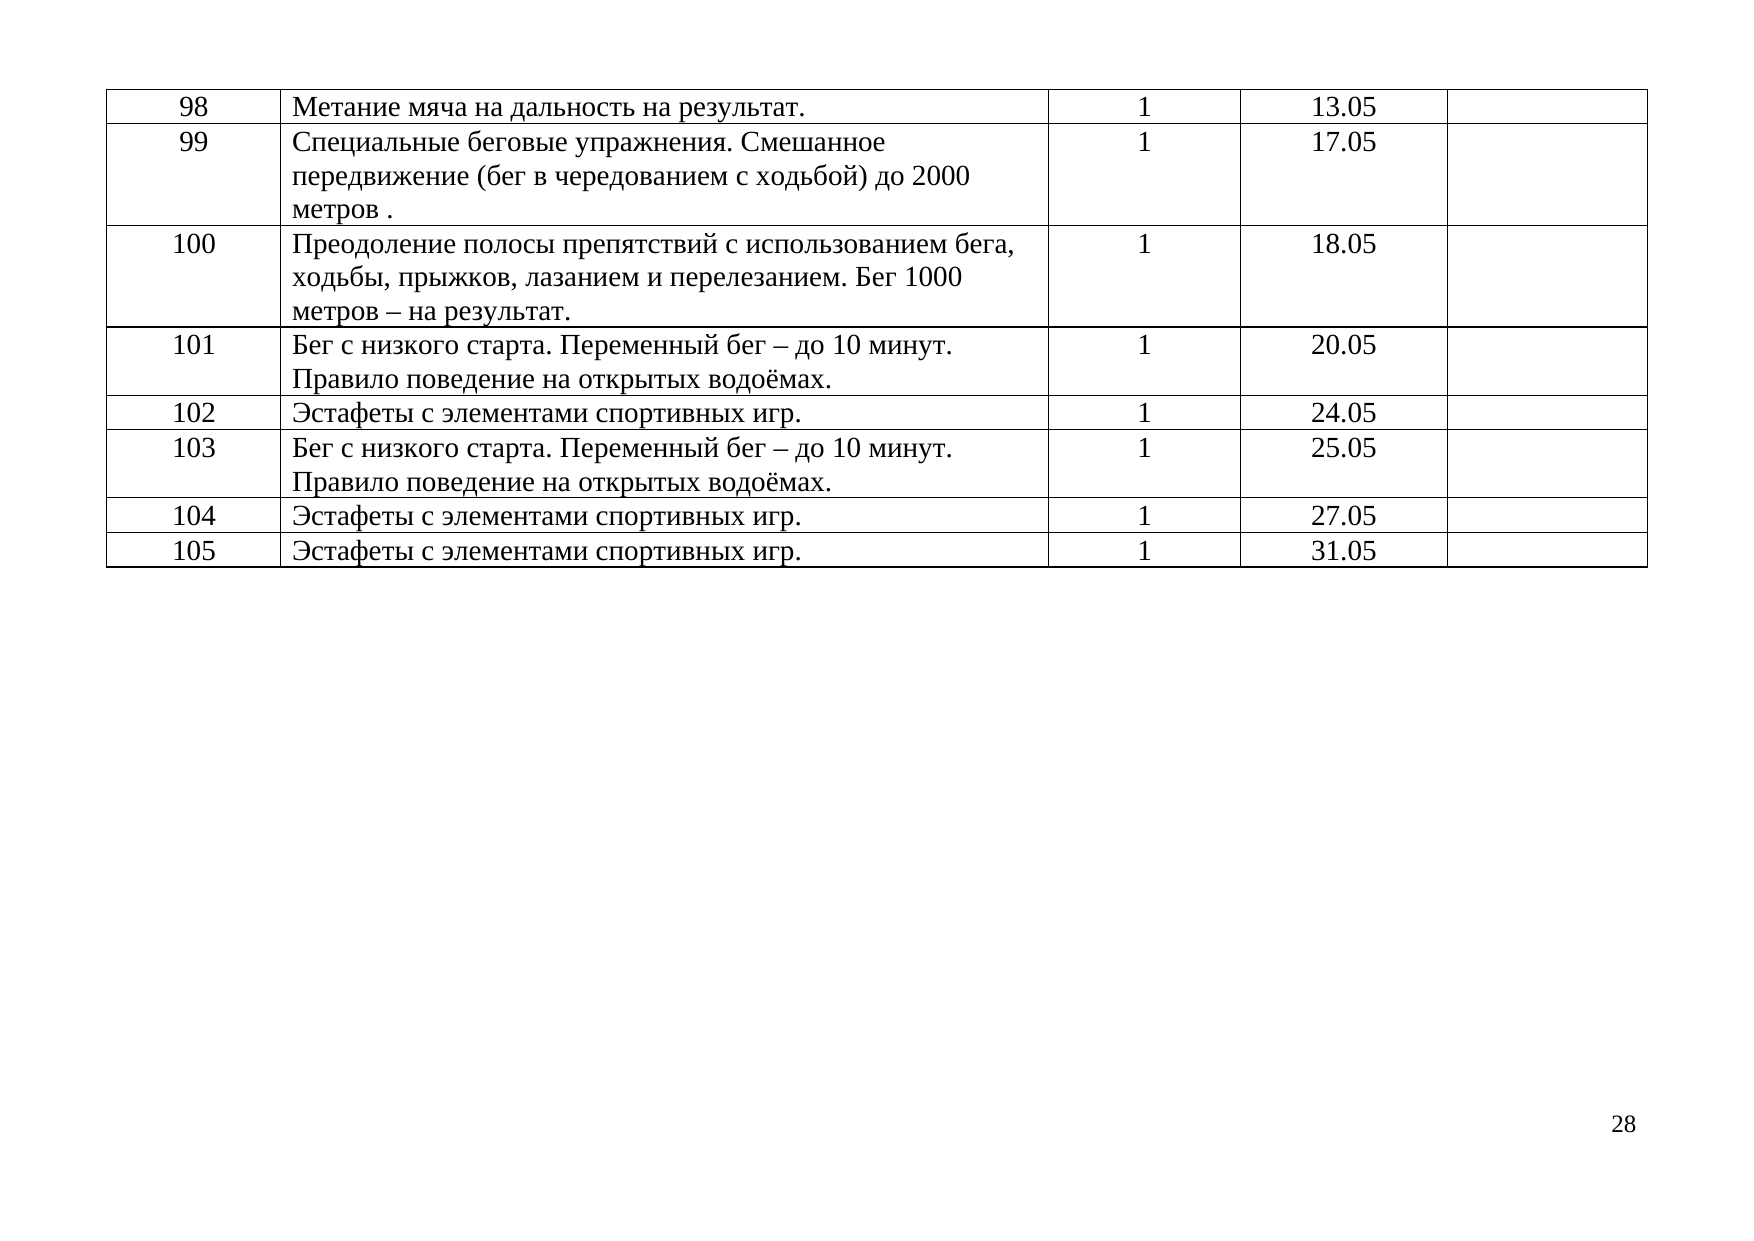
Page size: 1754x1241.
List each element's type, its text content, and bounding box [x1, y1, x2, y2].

table_cell 105 [107, 533, 280, 566]
table_cell [1448, 396, 1647, 429]
table_cell Бег с низкого старта. Переменный бег – до 10 минут. Правило поведение на открытых водоёмах. [281, 430, 1048, 497]
table_cell [1448, 533, 1647, 566]
table_cell 31.05 [1241, 533, 1447, 566]
table_cell 103 [107, 430, 280, 497]
table_cell 99 [107, 124, 280, 225]
table_cell 1 [1049, 226, 1240, 326]
table_cell 20.05 [1241, 328, 1447, 394]
table_cell [1448, 328, 1647, 394]
table_cell 98 [107, 90, 280, 123]
table_cell 1 [1049, 124, 1240, 225]
table_cell Эстафеты с элементами спортивных игр. [281, 533, 1048, 566]
table_cell 1 [1049, 430, 1240, 497]
table_cell Метание мяча на дальность на результат. [281, 90, 1048, 123]
table_cell 102 [107, 396, 280, 429]
table_cell 27.05 [1241, 498, 1447, 532]
table_cell Эстафеты с элементами спортивных игр. [281, 396, 1048, 429]
table_cell 25.05 [1241, 430, 1447, 497]
table_cell 17.05 [1241, 124, 1447, 225]
table_cell 13.05 [1241, 90, 1447, 123]
table_cell [1448, 90, 1647, 123]
table_cell 1 [1049, 396, 1240, 429]
table_cell 1 [1049, 328, 1240, 394]
table_cell 24.05 [1241, 396, 1447, 429]
table_cell 18.05 [1241, 226, 1447, 326]
table_cell Специальные беговые упражнения. Смешанное передвижение (бег в чередованием с ходьбой) до 2000 метров . [281, 124, 1048, 225]
table_cell [1448, 498, 1647, 532]
table_cell [1448, 430, 1647, 497]
table_cell 1 [1049, 90, 1240, 123]
table_cell 1 [1049, 498, 1240, 532]
table_cell 100 [107, 226, 280, 326]
table_cell Преодоление полосы препятствий с использованием бега, ходьбы, прыжков, лазанием и перелезанием. Бег 1000 метров – на результат. [281, 226, 1048, 326]
table_cell Бег с низкого старта. Переменный бег – до 10 минут. Правило поведение на открытых водоёмах. [281, 328, 1048, 394]
table_cell Эстафеты с элементами спортивных игр. [281, 498, 1048, 532]
table_cell [1448, 124, 1647, 225]
table_cell 104 [107, 498, 280, 532]
table_cell 1 [1049, 533, 1240, 566]
table_cell [1448, 226, 1647, 326]
table_cell 101 [107, 328, 280, 394]
